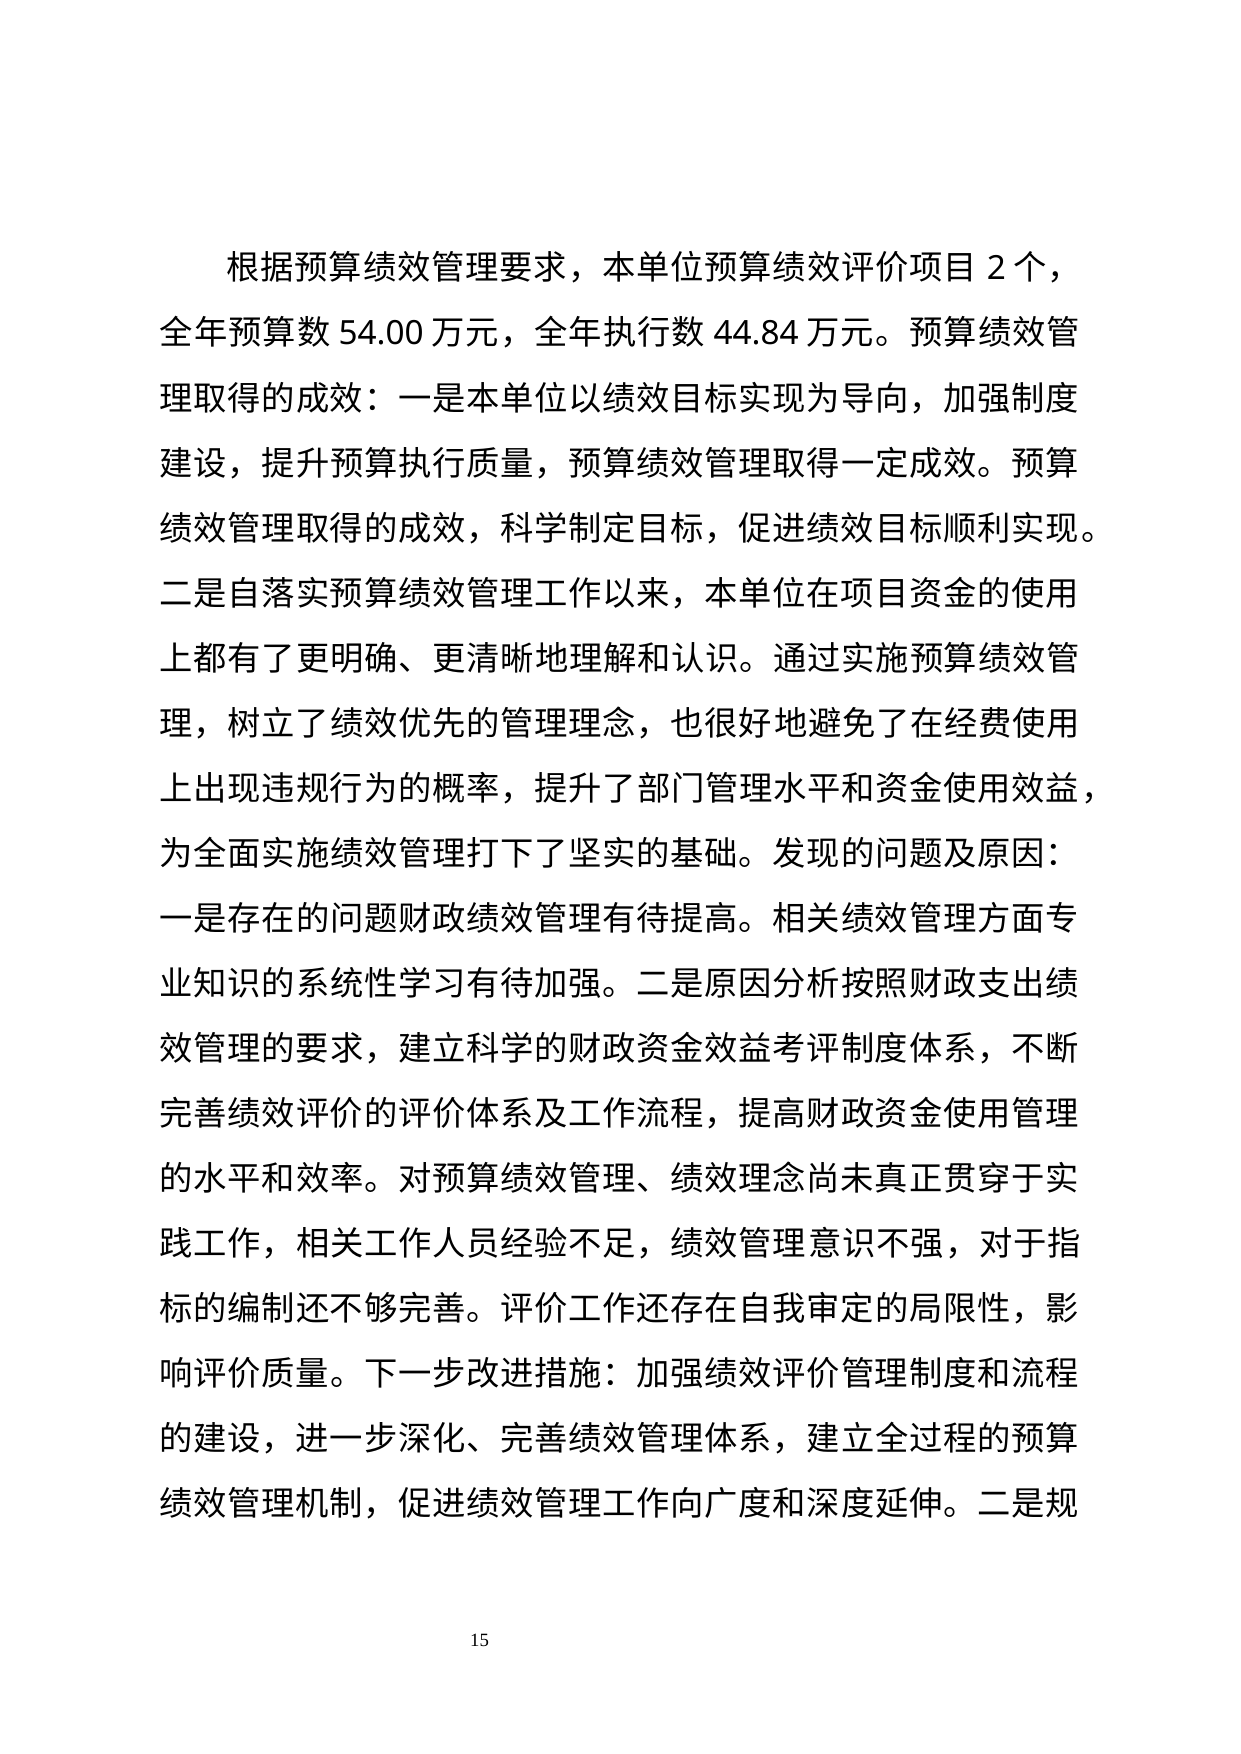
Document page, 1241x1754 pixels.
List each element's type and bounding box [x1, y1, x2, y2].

text [159, 233, 1081, 1533]
